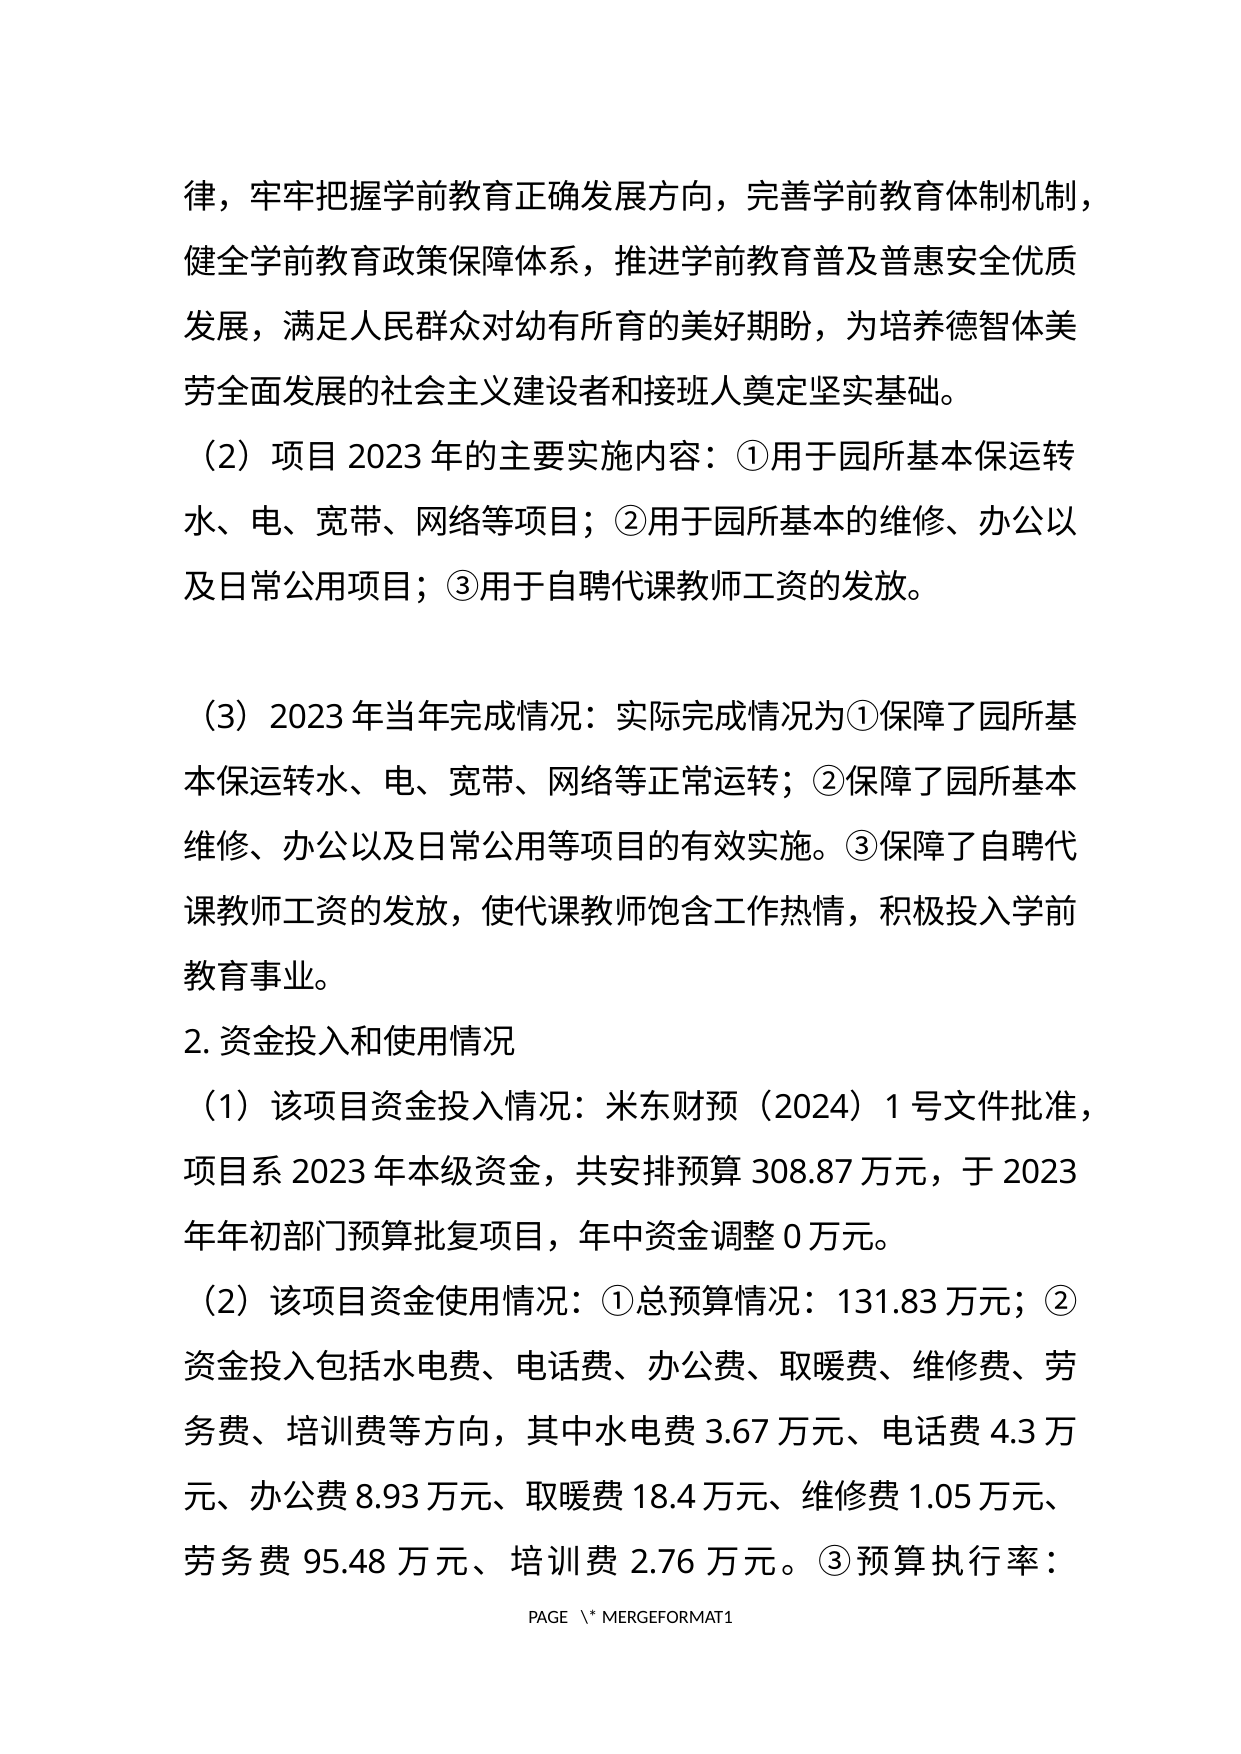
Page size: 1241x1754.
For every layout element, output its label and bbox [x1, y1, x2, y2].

text [183, 162, 1078, 1592]
